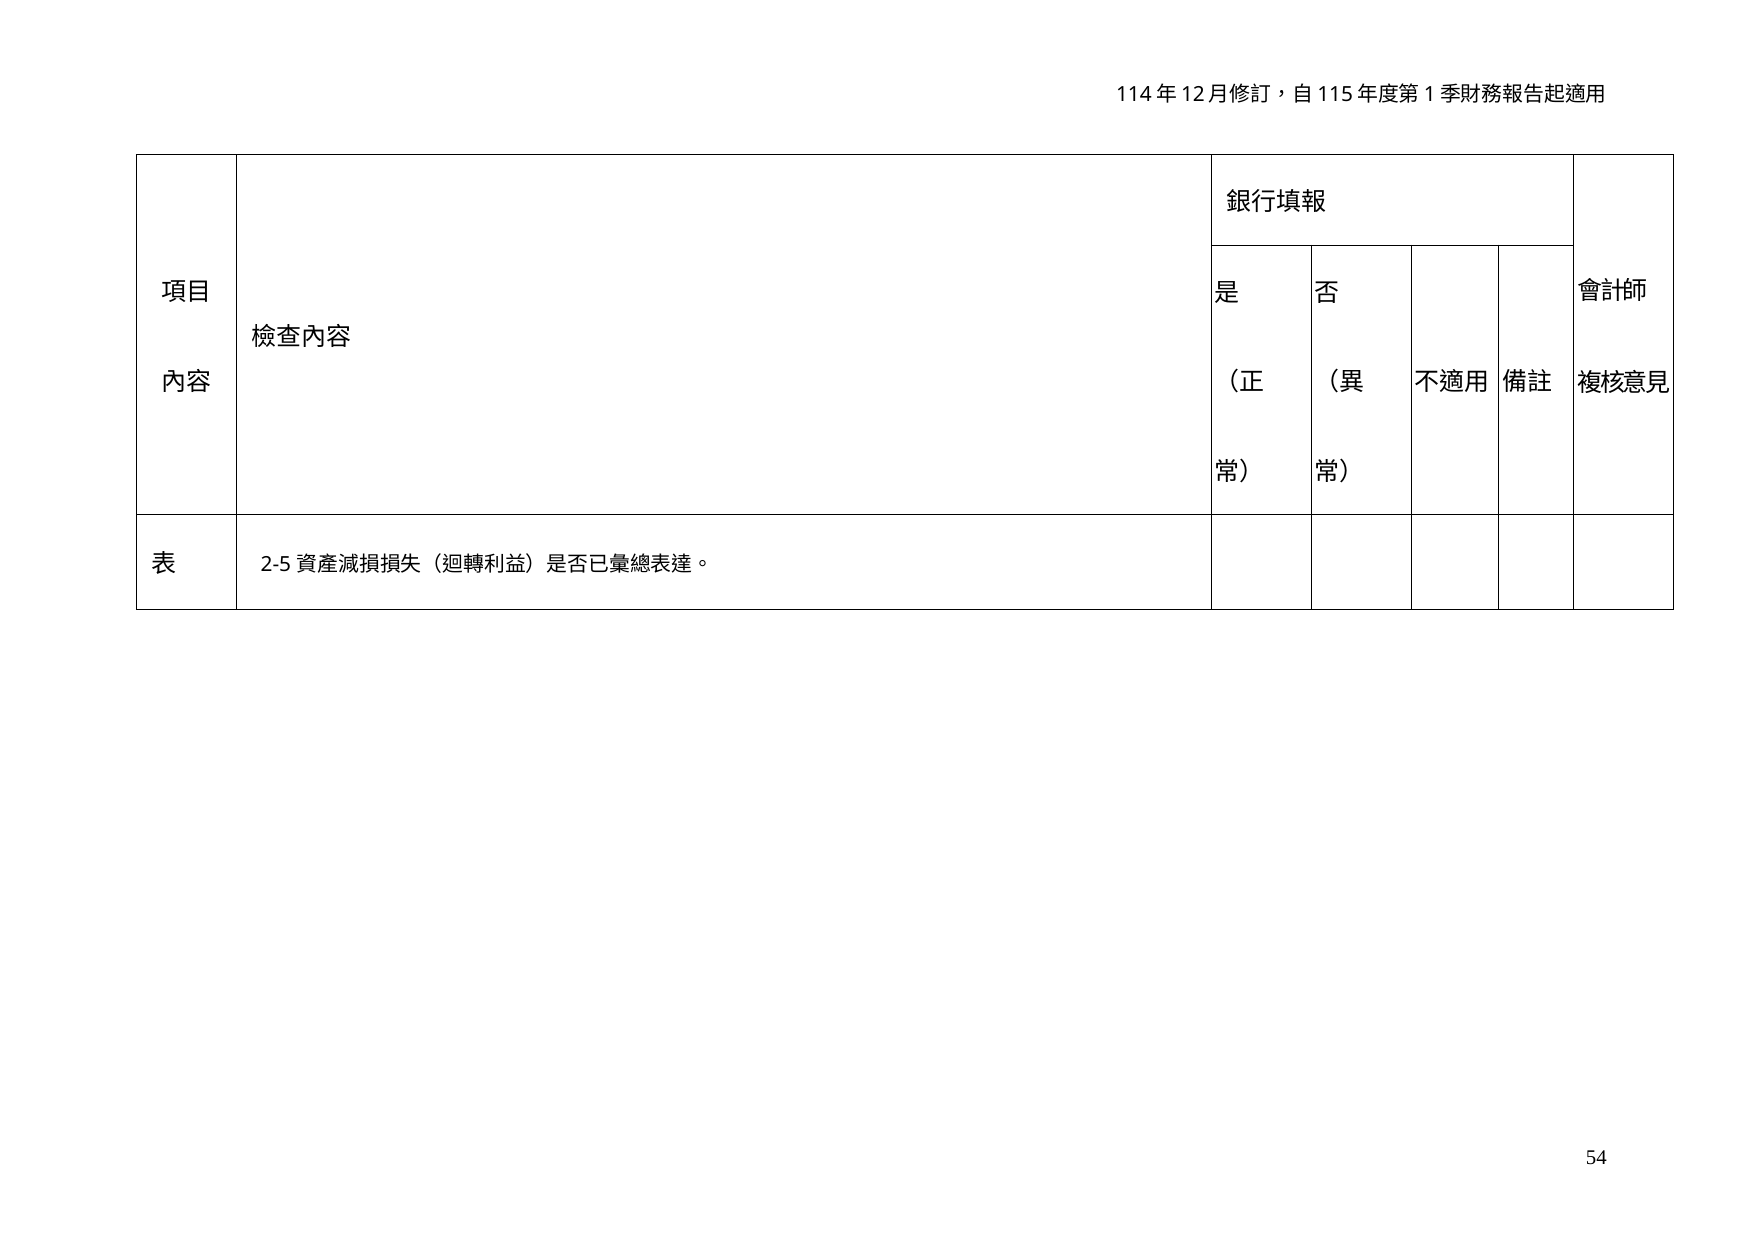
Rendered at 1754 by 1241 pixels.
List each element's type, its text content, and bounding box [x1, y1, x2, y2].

table_cell [1499, 515, 1573, 609]
table_cell 不適用 [1412, 246, 1498, 514]
table_cell [1412, 515, 1498, 609]
table_cell [1312, 515, 1411, 609]
table_header 銀行填報 [1212, 155, 1573, 244]
table_header 項目 內容 [137, 155, 236, 514]
table_header 會計師 複核意見 [1574, 155, 1673, 514]
table_header 檢查內容 [237, 155, 1211, 514]
table_cell 綜合 損益 表 [137, 515, 236, 609]
table_cell [1574, 515, 1673, 609]
table_cell 是 （正常） [1212, 246, 1311, 514]
table_cell 2-5 資產減損損失（迴轉利益）是否已彙總表達。 [237, 515, 1211, 609]
table_cell 否 （異常） [1312, 246, 1411, 514]
table_cell [1212, 515, 1311, 609]
table_cell 備註 [1499, 246, 1573, 514]
